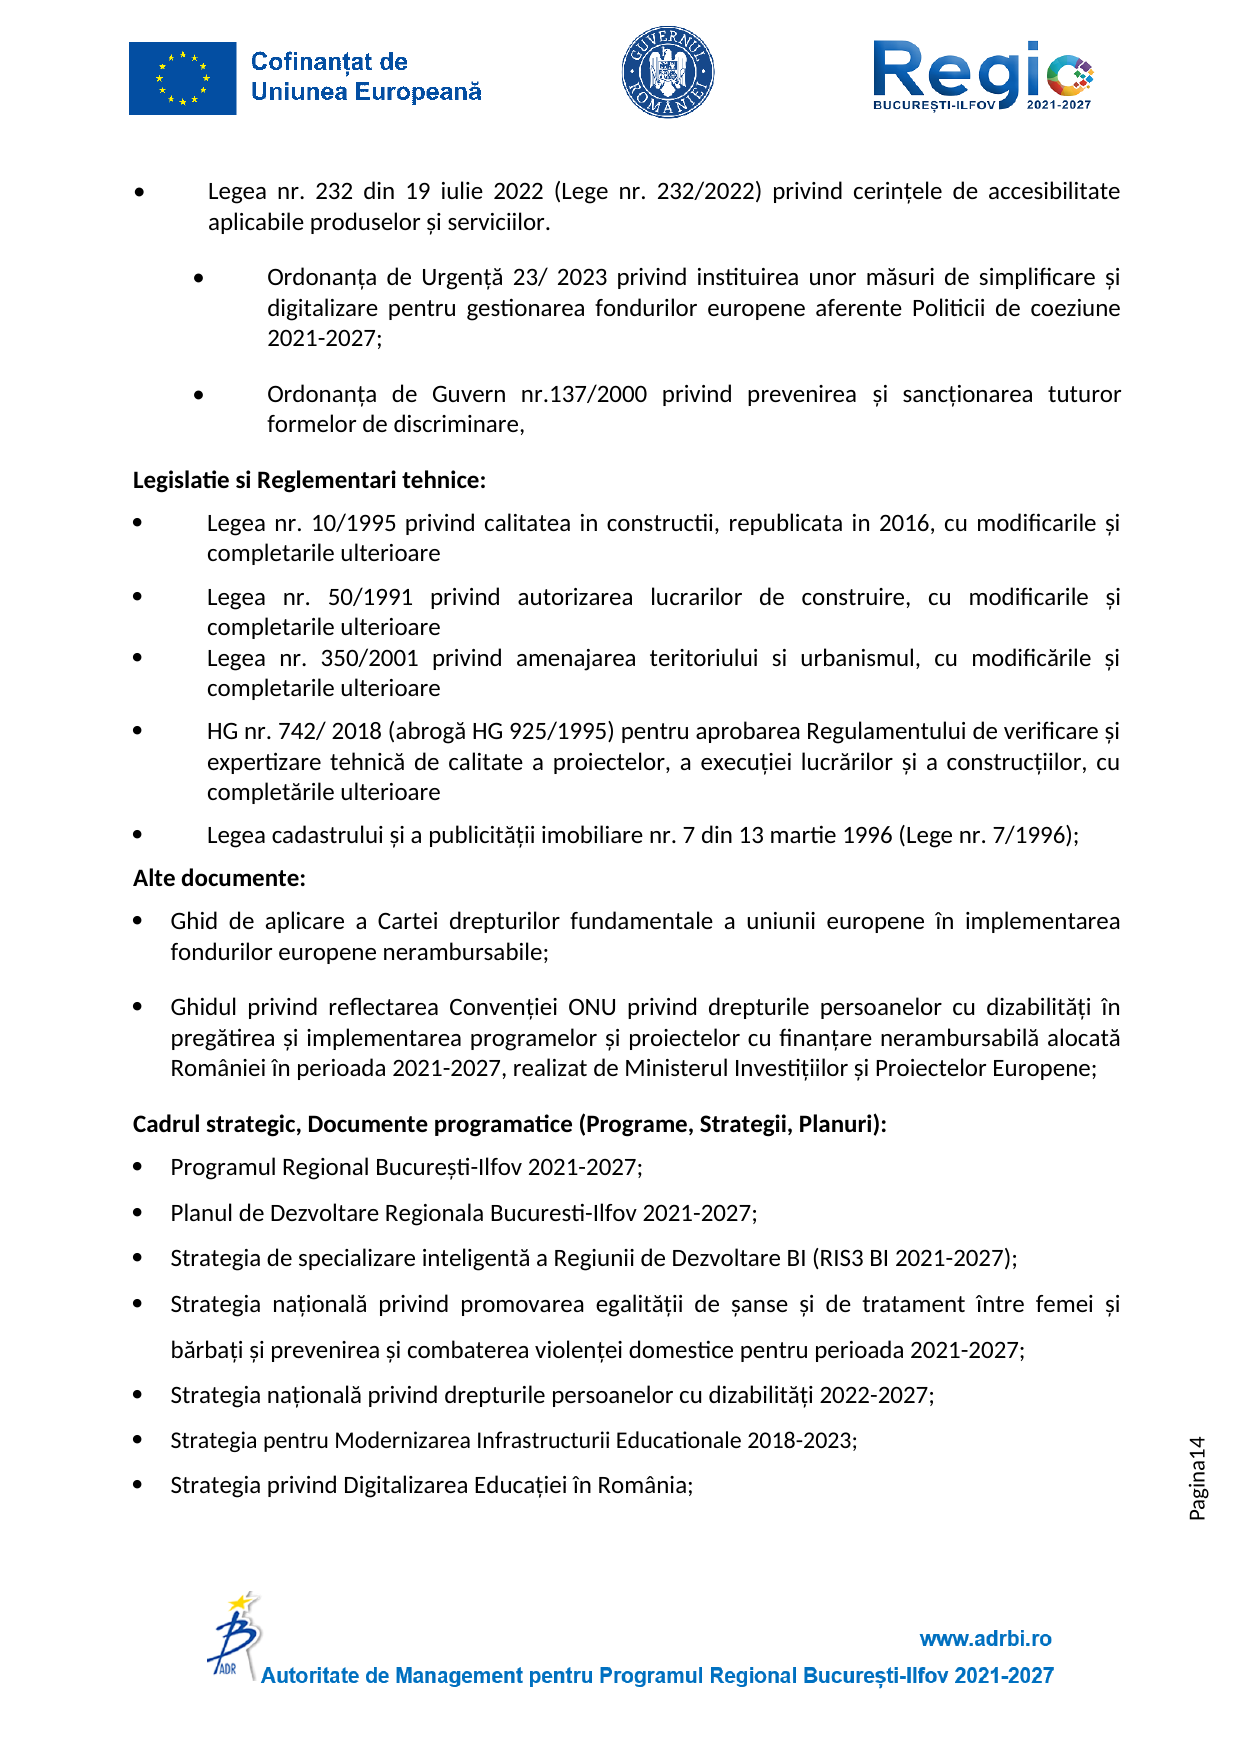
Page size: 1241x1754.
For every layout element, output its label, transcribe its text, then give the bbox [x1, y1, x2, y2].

list Planul de Dezvoltare Regionala Bucuresti-Ilfov 2021-2027; [133, 1197, 1122, 1227]
text Alte documente: [133, 862, 1122, 893]
list Strategia pentru Modernizarea Infrastructurii Educationale 2018-2023; [133, 1425, 1122, 1454]
text Cadrul strategic, Documente programatice (Programe, Strategii, Planuri): [133, 1108, 1122, 1138]
list Legea nr. 350/2001 privind amenajarea teritoriului si urbanismul, cu modificările și completarile ulterioare [133, 642, 1122, 703]
text Legislatie si Reglementari tehnice: [133, 464, 1122, 494]
list Programul Regional București-Ilfov 2021-2027; [133, 1151, 1122, 1181]
list Legea cadastrului și a publicității imobiliare nr. 7 din 13 martie 1996 (Lege nr. 7/1996); [133, 819, 1122, 850]
list Ordonanța de Guvern nr.137/2000 privind prevenirea şi sancţionarea tuturor formelor de discriminare, [192, 378, 1122, 439]
list Legea nr. 10/1995 privind calitatea in constructii, republicata in 2016, cu modificarile și completarile ulterioare [133, 507, 1122, 568]
list Ordonanța de Urgență 23/ 2023 privind instituirea unor măsuri de simplificare și digitalizare pentru gestionarea fondurilor europene aferente Politicii de coeziune 2021-2027; [192, 261, 1122, 353]
list Ghidul privind reflectarea Convenției ONU privind drepturile persoanelor cu dizabilități în pregătirea și implementarea programelor și proiectelor cu finanțare nerambursabilă alocată României în perioada 2021-2027, realizat de Ministerul Investițiilor și Proiectelor Europene; [133, 991, 1122, 1083]
picture [124, 24, 1125, 119]
list Strategia națională privind promovarea egalității de șanse și de tratament între femei și bărbați și prevenirea și combaterea violenței domestice pentru perioada 2021-2027; [133, 1288, 1122, 1364]
list Strategia națională privind drepturile persoanelor cu dizabilități 2022-2027; [133, 1379, 1122, 1410]
list HG nr. 742/ 2018 (abrogă HG 925/1995) pentru aprobarea Regulamentului de verificare și expertizare tehnică de calitate a proiectelor, a execuției lucrărilor și a construcțiilor, cu completările ulterioare [133, 715, 1122, 807]
list Legea nr. 50/1991 privind autorizarea lucrarilor de construire, cu modificarile și completarile ulterioare [133, 581, 1122, 642]
list Strategia privind Digitalizarea Educației în România; [133, 1469, 1122, 1500]
picture [167, 1588, 1094, 1700]
list Legea nr. 232 din 19 iulie 2022 (Lege nr. 232/2022) privind cerințele de accesibilitate aplicabile produselor și serviciilor. [133, 175, 1122, 236]
list Ghid de aplicare a Cartei drepturilor fundamentale a uniunii europene în implementarea fondurilor europene nerambursabile; [133, 905, 1122, 966]
list Strategia de specializare inteligentă a Regiunii de Dezvoltare BI (RIS3 BI 2021-2027); [133, 1242, 1122, 1273]
